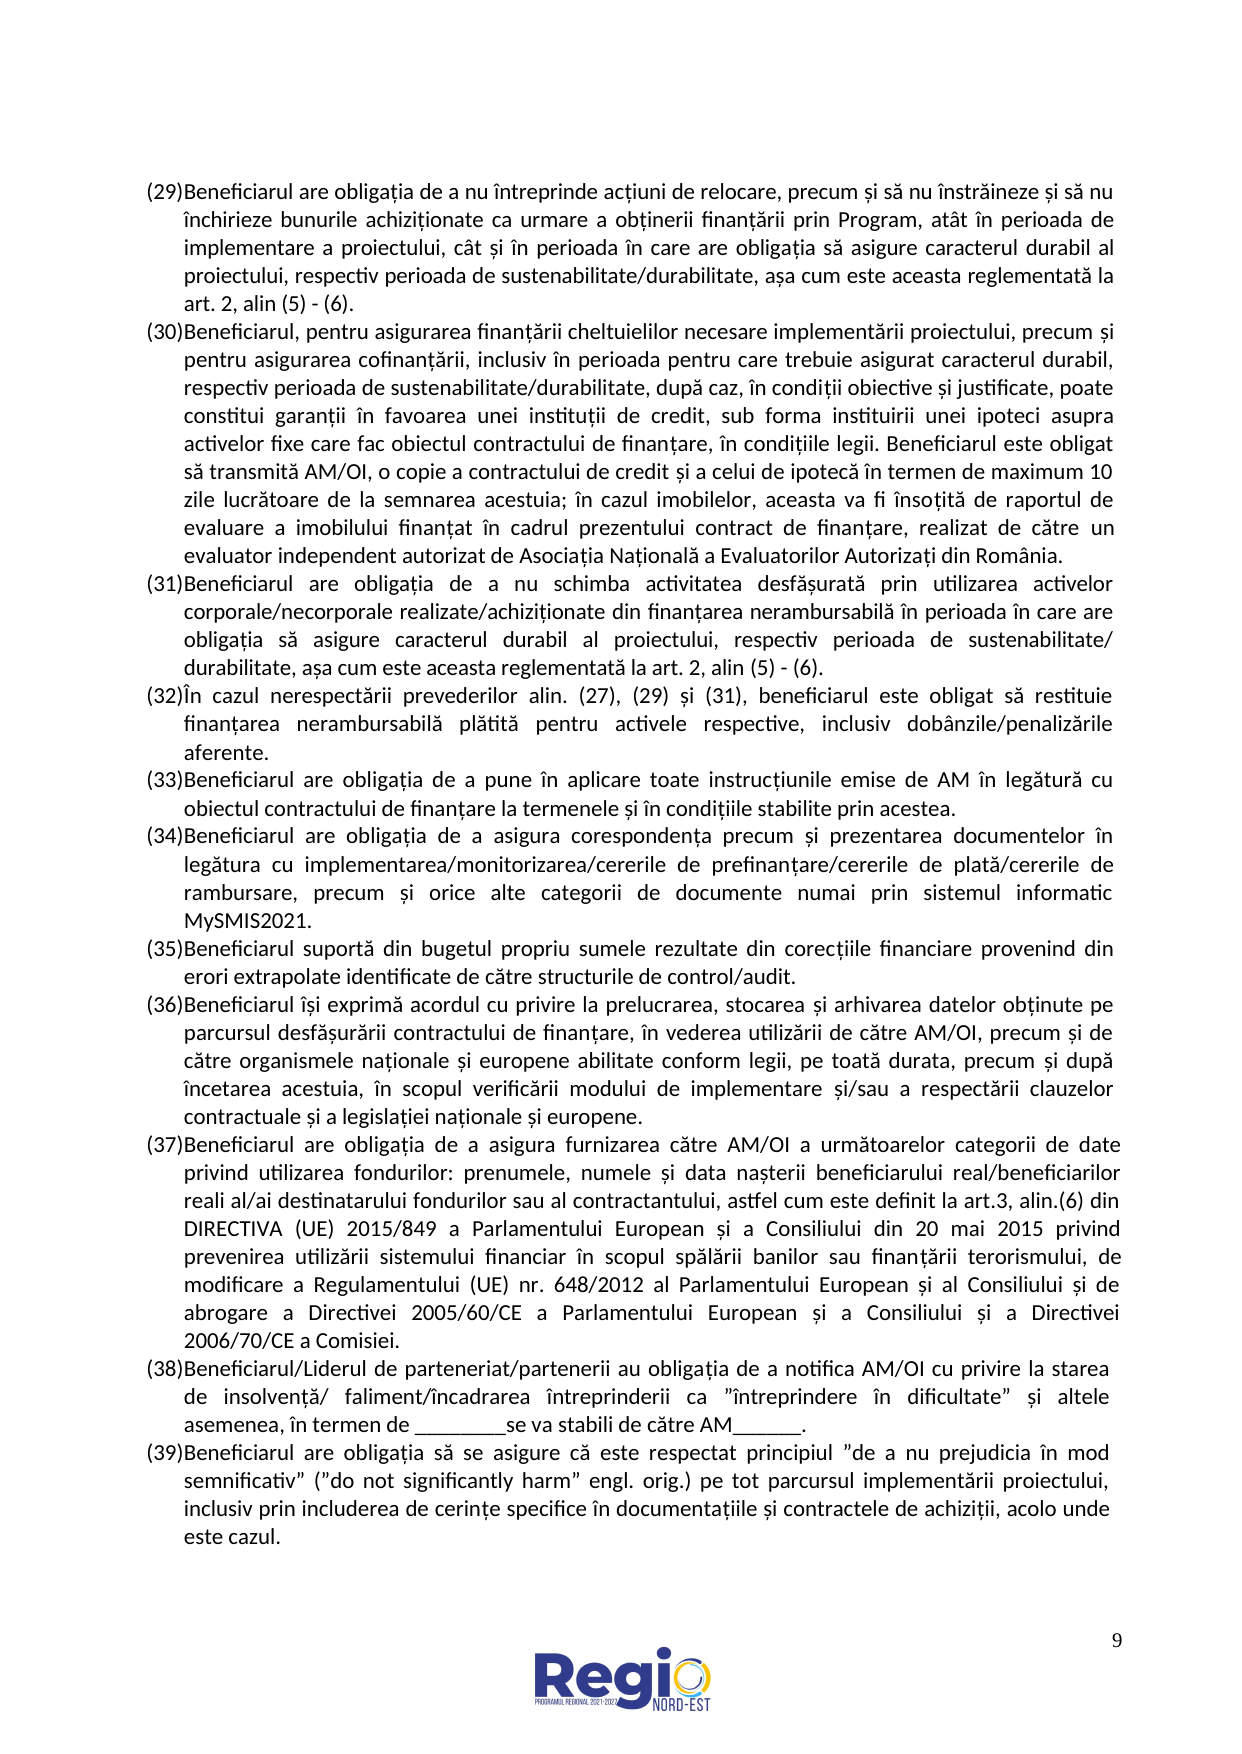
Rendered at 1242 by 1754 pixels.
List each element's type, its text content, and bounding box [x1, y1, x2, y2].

list Beneficiarul are obligația de a pune în aplicare toate instrucțiunile emise de AM în legătură cu obiectul contractului de finanțare la termenele și în condițiile stabilite prin acestea. [146, 766, 1114, 822]
list În cazul nerespectării prevederilor alin. (27), (29) și (31), beneficiarul este obligat să restituie finanțarea nerambursabilă plătită pentru activele respective, inclusiv dobânzile/penalizările aferente. [146, 682, 1114, 766]
list Beneficiarul are obligația de a nu întreprinde acțiuni de relocare, precum și să nu înstrăineze și să nu închirieze bunurile achiziționate ca urmare a obținerii finanțării prin Program, atât în perioada de implementare a proiectului, cât și în perioada în care are obligația să asigure caracterul durabil al proiectului, respectiv perioada de sustenabilitate/durabilitate, așa cum este aceasta reglementată la art. 2, alin (5) - (6). [146, 177, 1115, 317]
list Beneficiarul își exprimă acordul cu privire la prelucrarea, stocarea şi arhivarea datelor obținute pe parcursul desfășurării contractului de finanțare, în vederea utilizării de către AM/OI, precum și de către organismele naționale și europene abilitate conform legii, pe toată durata, precum şi după încetarea acestuia, în scopul verificării modului de implementare şi/sau a respectării clauzelor contractuale şi a legislației naționale şi europene. [146, 990, 1114, 1130]
list Beneficiarul are obligația de a nu schimba activitatea desfășurată prin utilizarea activelor corporale/necorporale realizate/achiziționate din finanțarea nerambursabilă în perioada în care are obligația să asigure caracterul durabil al proiectului, respectiv perioada de sustenabilitate/ durabilitate, așa cum este aceasta reglementată la art. 2, alin (5) - (6). [146, 569, 1114, 682]
list Beneficiarul are obligația de a asigura furnizarea către AM/OI a următoarelor categorii de date privind utilizarea fondurilor: prenumele, numele și data nașterii beneficiarului real/beneficiarilor reali al/ai destinatarului fondurilor sau al contractantului, astfel cum este definit la art.3, alin.(6) din DIRECTIVA (UE) 2015/849 a Parlamentului European și a Consiliului din 20 mai 2015 privind prevenirea utilizării sistemului financiar în scopul spălării banilor sau finanțării terorismului, de modificare a Regulamentului (UE) nr. 648/2012 al Parlamentului European și al Consiliului și de abrogare a Directivei 2005/60/CE a Parlamentului European și a Consiliului și a Directivei 2006/70/CE a Comisiei. [146, 1130, 1122, 1354]
list Beneficiarul suportă din bugetul propriu sumele rezultate din corecțiile financiare provenind din erori extrapolate identificate de către structurile de control/audit. [146, 934, 1114, 990]
list Beneficiarul are obligația de a asigura corespondența precum și prezentarea documentelor în legătura cu implementarea/monitorizarea/cererile de prefinanțare/cererile de plată/cererile de rambursare, precum și orice alte categorii de documente numai prin sistemul informatic MySMIS2021. [146, 822, 1114, 934]
list Beneficiarul, pentru asigurarea finanțării cheltuielilor necesare implementării proiectului, precum şi pentru asigurarea cofinanțării, inclusiv în perioada pentru care trebuie asigurat caracterul durabil, respectiv perioada de sustenabilitate/durabilitate, după caz, în condiții obiective și justificate, poate constitui garanții în favoarea unei instituții de credit, sub forma instituirii unei ipoteci asupra activelor fixe care fac obiectul contractului de finanțare, în condițiile legii. Beneficiarul este obligat să transmită AM/OI, o copie a contractului de credit şi a celui de ipotecă în termen de maximum 10 zile lucrătoare de la semnarea acestuia; în cazul imobilelor, aceasta va fi însoțită de raportul de evaluare a imobilului finanțat în cadrul prezentului contract de finanțare, realizat de către un evaluator independent autorizat de Asociația Națională a Evaluatorilor Autorizați din România. [146, 317, 1115, 569]
list Beneficiarul are obligația să se asigure că este respectat principiul ”de a nu prejudicia în mod semnificativ” (”do not significantly harm” engl. orig.) pe tot parcursul implementării proiectului, inclusiv prin includerea de cerințe specifice în documentațiile și contractele de achiziții, acolo unde este cazul. [146, 1438, 1111, 1550]
list Beneficiarul/Liderul de parteneriat/partenerii au obligația de a notifica AM/OI cu privire la starea de insolvență/ faliment/încadrarea întreprinderii ca ”întreprindere în dificultate” și altele asemenea, în termen de ________se va stabili de către AM______. [146, 1354, 1111, 1438]
picture [518, 1632, 722, 1728]
